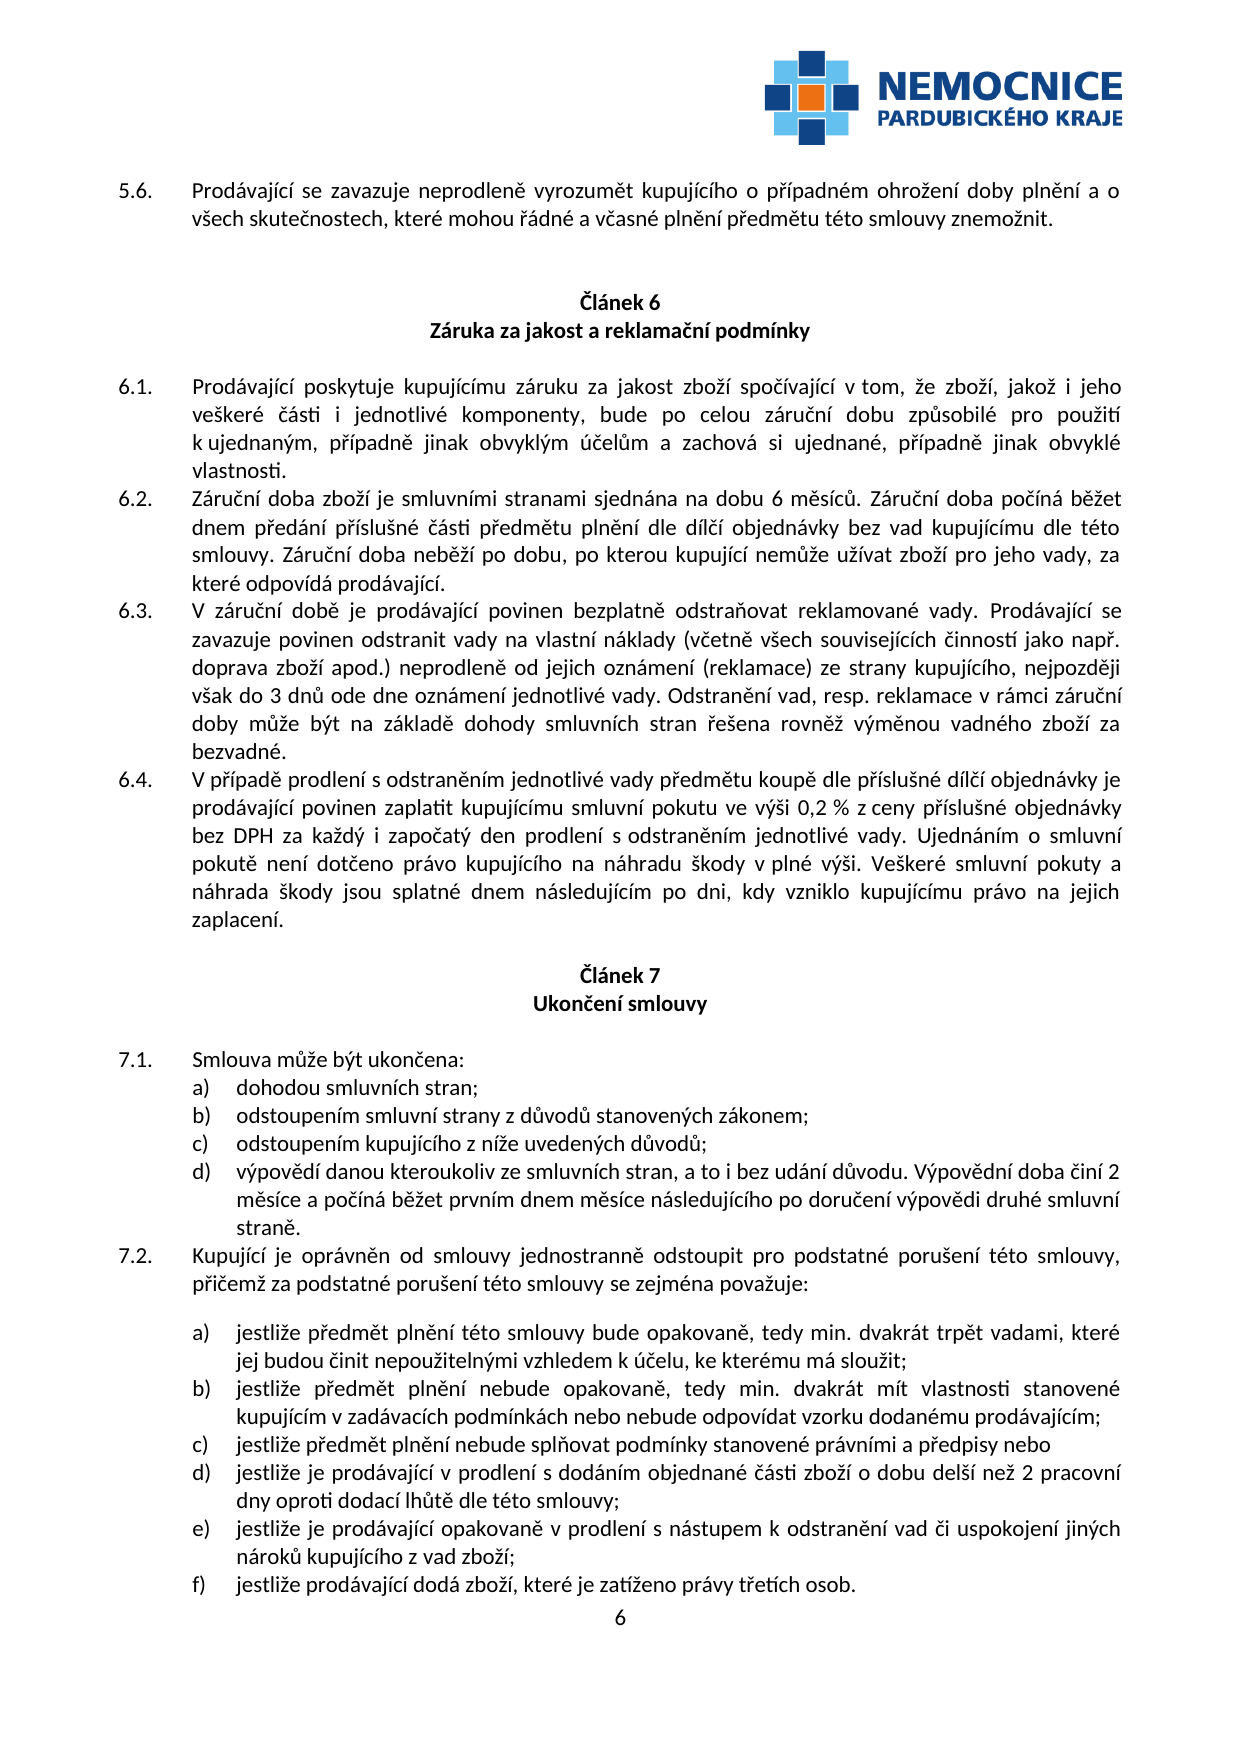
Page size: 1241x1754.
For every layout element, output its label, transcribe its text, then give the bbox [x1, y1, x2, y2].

list jestliže předmět plnění nebude splňovat podmínky stanovené právními a předpisy nebo [192, 1430, 1122, 1458]
list jestliže předmět plnění nebude opakovaně, tedy min. dvakrát mít vlastnosti stanovené kupujícím v zadávacích podmínkách nebo nebude odpovídat vzorku dodanému prodávajícím; [192, 1374, 1122, 1430]
list výpovědí danou kteroukoliv ze smluvních stran, a to i bez udání důvodu. Výpovědní doba činí 2 měsíce a počíná běžet prvním dnem měsíce následujícího po doručení výpovědi druhé smluvní straně. [192, 1157, 1122, 1241]
list odstoupením kupujícího z níže uvedených důvodů; [192, 1129, 1122, 1157]
text Článek 6 [118, 288, 1122, 316]
text Článek 7 [118, 961, 1122, 989]
text 6.3. V záruční době je prodávající povinen bezplatně odstraňovat reklamované vady. Prodávající se zavazuje povinen odstranit vady na vlastní náklady (včetně všech souvisejících činností jako např. doprava zboží apod.) neprodleně od jejich oznámení (reklamace) ze strany kupujícího, nejpozději však do 3 dnů ode dne oznámení jednotlivé vady. Odstranění vad, resp. reklamace v rámci záruční doby může být na základě dohody smluvních stran řešena rovněž výměnou vadného zboží za bezvadné. [118, 597, 1122, 765]
picture [763, 49, 1123, 146]
list jestliže je prodávající opakovaně v prodlení s nástupem k odstranění vad či uspokojení jiných nároků kupujícího z vad zboží; [192, 1514, 1122, 1570]
text Záruka za jakost a reklamační podmínky [118, 316, 1122, 344]
list Kupující je oprávněn od smlouvy jednostranně odstoupit pro podstatné porušení této smlouvy, přičemž za podstatné porušení této smlouvy se zejména považuje: [118, 1241, 1122, 1297]
list dohodou smluvních stran; [192, 1073, 1122, 1101]
text 6.4. V případě prodlení s odstraněním jednotlivé vady předmětu koupě dle příslušné dílčí objednávky je prodávající povinen zaplatit kupujícímu smluvní pokutu ve výši 0,2 % z ceny příslušné objednávky bez DPH za každý i započatý den prodlení s odstraněním jednotlivé vady. Ujednáním o smluvní pokutě není dotčeno právo kupujícího na náhradu škody v plné výši. Veškeré smluvní pokuty a náhrada škody jsou splatné dnem následujícím po dni, kdy vzniklo kupujícímu právo na jejich zaplacení. [118, 765, 1122, 933]
text 6.2. Záruční doba zboží je smluvními stranami sjednána na dobu 6 měsíců. Záruční doba počíná běžet dnem předání příslušné části předmětu plnění dle dílčí objednávky bez vad kupujícímu dle této smlouvy. Záruční doba neběží po dobu, po kterou kupující nemůže užívat zboží pro jeho vady, za které odpovídá prodávající. [118, 484, 1122, 597]
text Ukončení smlouvy [118, 989, 1122, 1017]
text 6.1. Prodávající poskytuje kupujícímu záruku za jakost zboží spočívající v tom, že zboží, jakož i jeho veškeré části i jednotlivé komponenty, bude po celou záruční dobu způsobilé pro použití k ujednaným, případně jinak obvyklým účelům a zachová si ujednané, případně jinak obvyklé vlastnosti. [118, 372, 1122, 484]
text 5.6. Prodávající se zavazuje neprodleně vyrozumět kupujícího o případném ohrožení doby plnění a o všech skutečnostech, které mohou řádné a včasné plnění předmětu této smlouvy znemožnit. [118, 176, 1122, 232]
list jestliže prodávající dodá zboží, které je zatíženo právy třetích osob. [192, 1570, 1122, 1598]
list Smlouva může být ukončena: [118, 1045, 1122, 1073]
list odstoupením smluvní strany z důvodů stanovených zákonem; [192, 1101, 1122, 1129]
list jestliže předmět plnění této smlouvy bude opakovaně, tedy min. dvakrát trpět vadami, které jej budou činit nepoužitelnými vzhledem k účelu, ke kterému má sloužit; [192, 1318, 1122, 1374]
list jestliže je prodávající v prodlení s dodáním objednané části zboží o dobu delší než 2 pracovní dny oproti dodací lhůtě dle této smlouvy; [192, 1458, 1122, 1514]
